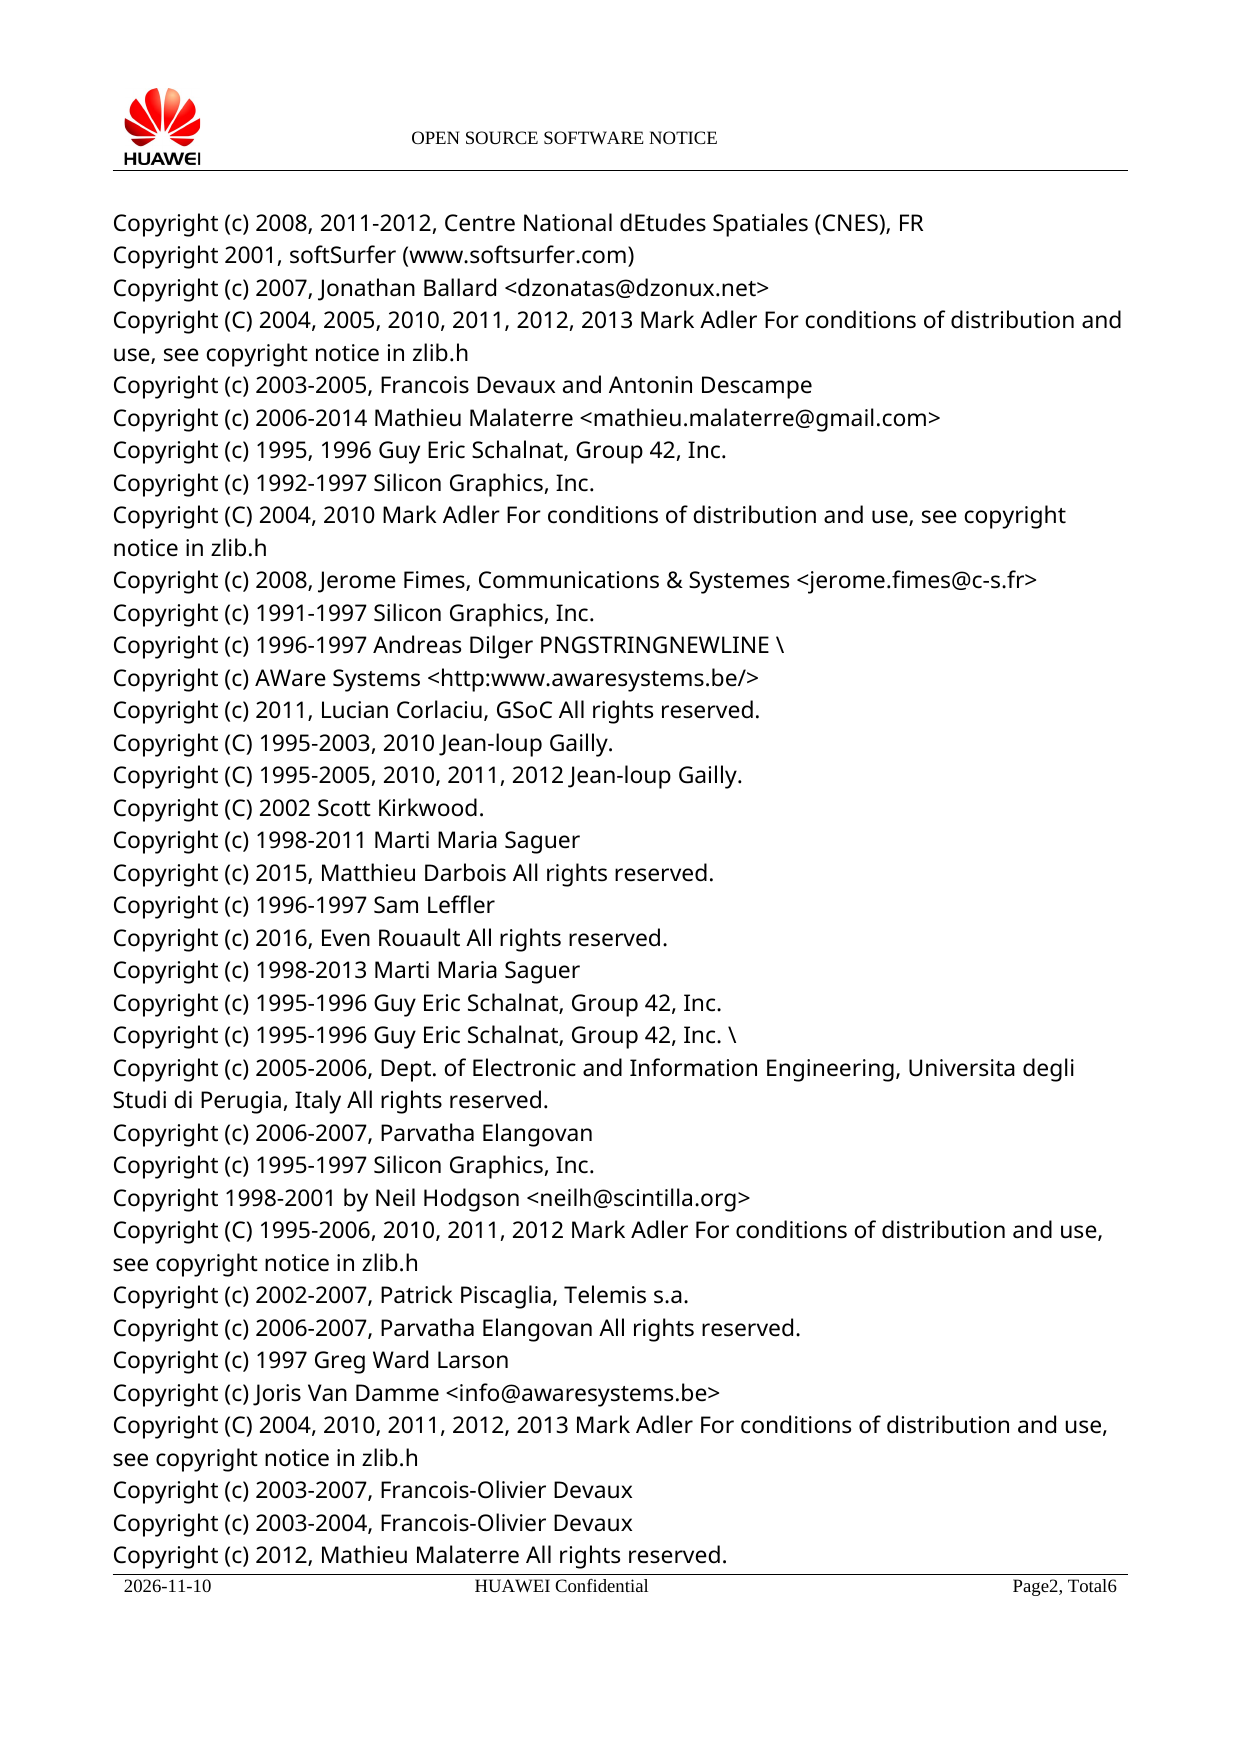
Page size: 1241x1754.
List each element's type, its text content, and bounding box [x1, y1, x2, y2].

picture [124, 88, 201, 165]
